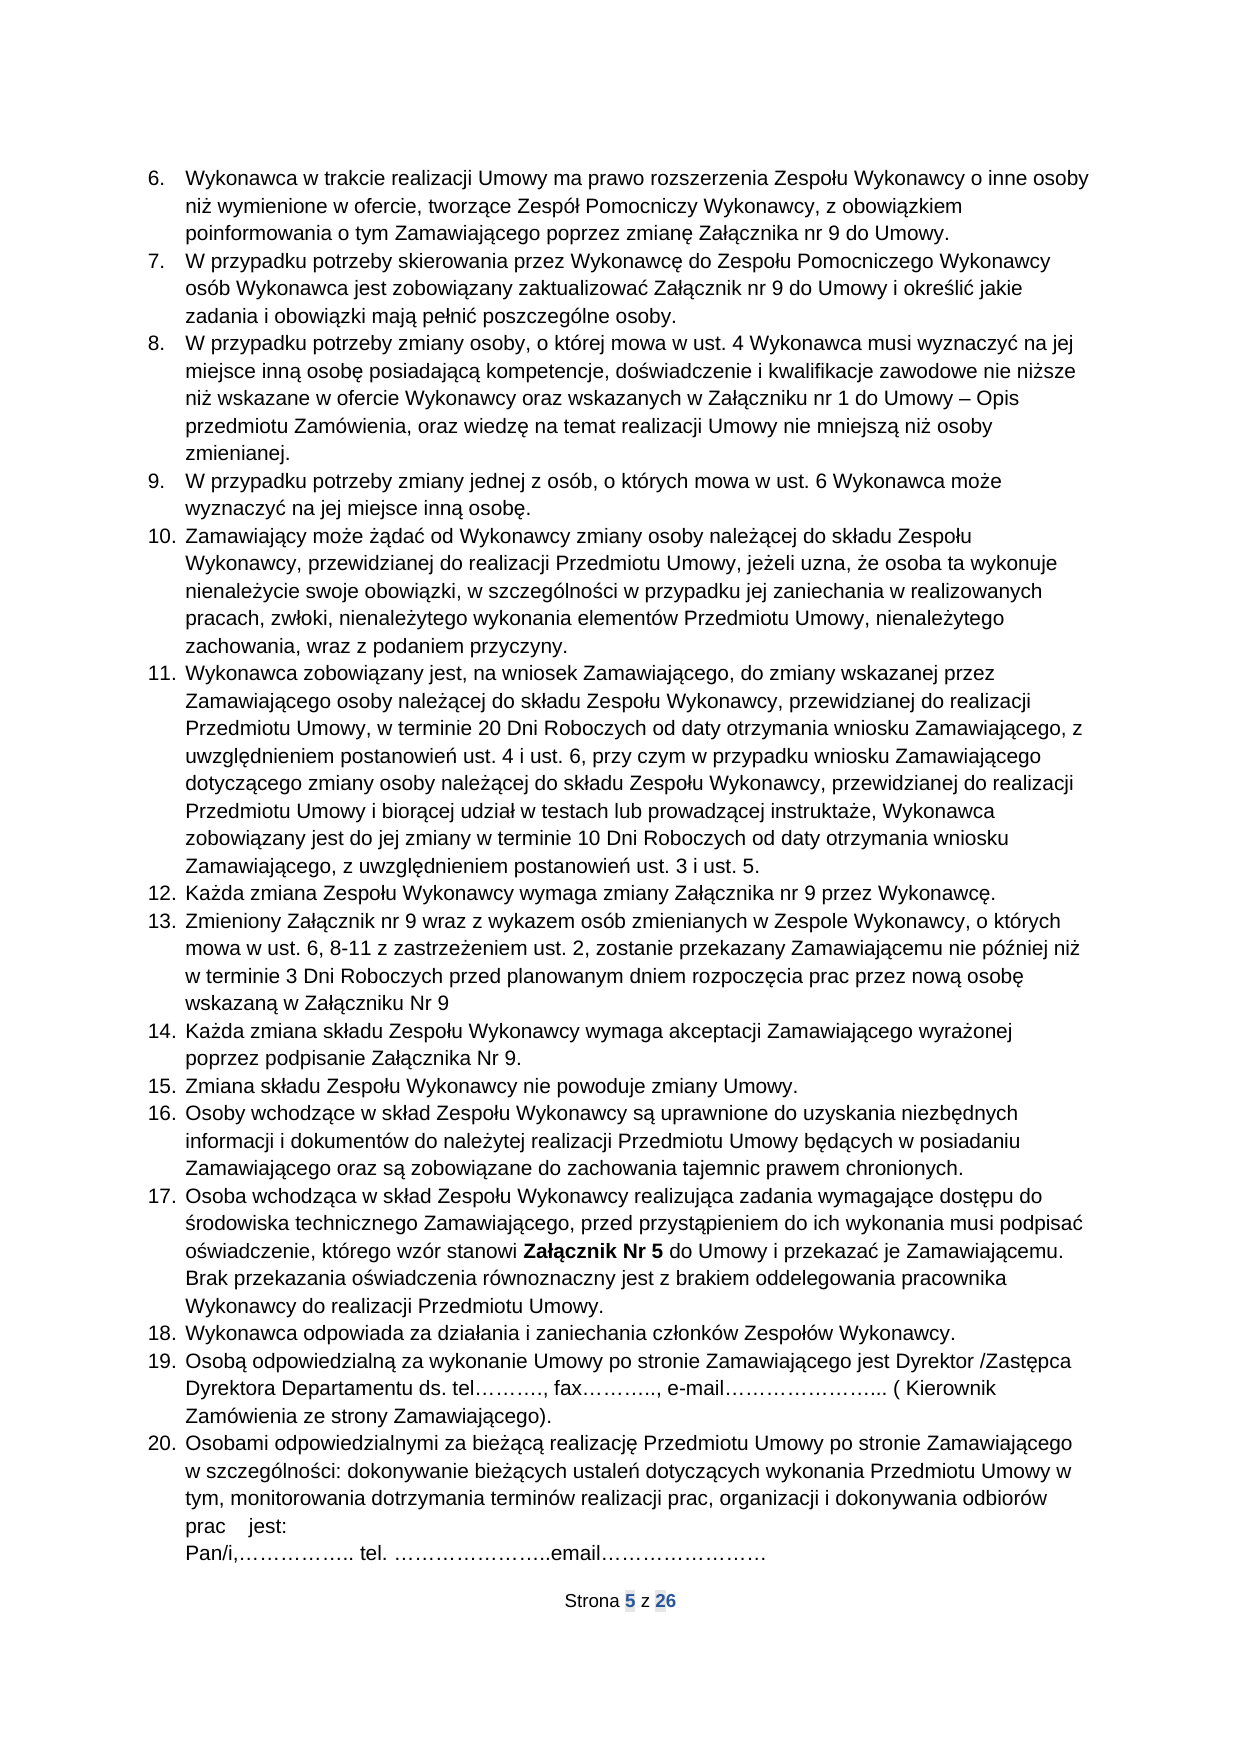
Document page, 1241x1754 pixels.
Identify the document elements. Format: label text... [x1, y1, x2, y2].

list Osobą odpowiedzialną za wykonanie Umowy po stronie Zamawiającego jest Dyrektor /Zastępca Dyrektora Departamentu ds. tel………., fax……….., e-mail…………………... ( Kierownik Zamówienia ze strony Zamawiającego). [148, 1349, 1093, 1428]
list Zmiana składu Zespołu Wykonawcy nie powoduje zmiany Umowy. [148, 1074, 1093, 1098]
list Zamawiający może żądać od Wykonawcy zmiany osoby należącej do składu Zespołu Wykonawcy, przewidzianej do realizacji Przedmiotu Umowy, jeżeli uzna, że osoba ta wykonuje nienależycie swoje obowiązki, w szczególności w przypadku jej zaniechania w realizowanych pracach, zwłoki, nienależytego wykonania elementów Przedmiotu Umowy, nienależytego zachowania, wraz z podaniem przyczyny. [148, 524, 1093, 658]
list W przypadku potrzeby zmiany jednej z osób, o których mowa w ust. 6 Wykonawca może wyznaczyć na jej miejsce inną osobę. [148, 469, 1093, 520]
list Osoba wchodząca w skład Zespołu Wykonawcy realizująca zadania wymagające dostępu do środowiska technicznego Zamawiającego, przed przystąpieniem do ich wykonania musi podpisać oświadczenie, którego wzór stanowi Załącznik Nr 5 do Umowy i przekazać je Zamawiającemu. Brak przekazania oświadczenia równoznaczny jest z brakiem oddelegowania pracownika Wykonawcy do realizacji Przedmiotu Umowy. [148, 1184, 1093, 1318]
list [185, 1541, 1093, 1565]
list Osoby wchodzące w skład Zespołu Wykonawcy są uprawnione do uzyskania niezbędnych informacji i dokumentów do należytej realizacji Przedmiotu Umowy będących w posiadaniu Zamawiającego oraz są zobowiązane do zachowania tajemnic prawem chronionych. [148, 1101, 1093, 1180]
list Osobami odpowiedzialnymi za bieżącą realizację Przedmiotu Umowy po stronie Zamawiającego w szczególności: dokonywanie bieżących ustaleń dotyczących wykonania Przedmiotu Umowy w tym, monitorowania dotrzymania terminów realizacji prac, organizacji i dokonywania odbiorów prac jest: [148, 1431, 1093, 1538]
list Każda zmiana składu Zespołu Wykonawcy wymaga akceptacji Zamawiającego wyrażonej poprzez podpisanie Załącznika Nr 9. [148, 1019, 1093, 1070]
list W przypadku potrzeby zmiany osoby, o której mowa w ust. 4 Wykonawca musi wyznaczyć na jej miejsce inną osobę posiadającą kompetencje, doświadczenie i kwalifikacje zawodowe nie niższe niż wskazane w ofercie Wykonawcy oraz wskazanych w Załączniku nr 1 do Umowy – Opis przedmiotu Zamówienia, oraz wiedzę na temat realizacji Umowy nie mniejszą niż osoby zmienianej. [148, 331, 1093, 465]
list Każda zmiana Zespołu Wykonawcy wymaga zmiany Załącznika nr 9 przez Wykonawcę. [148, 881, 1093, 905]
list W przypadku potrzeby skierowania przez Wykonawcę do Zespołu Pomocniczego Wykonawcy osób Wykonawca jest zobowiązany zaktualizować Załącznik nr 9 do Umowy i określić jakie zadania i obowiązki mają pełnić poszczególne osoby. [148, 249, 1093, 328]
list Zmieniony Załącznik nr 9 wraz z wykazem osób zmienianych w Zespole Wykonawcy, o których mowa w ust. 6, 8-11 z zastrzeżeniem ust. 2, zostanie przekazany Zamawiającemu nie później niż w terminie 3 Dni Roboczych przed planowanym dniem rozpoczęcia prac przez nową osobę wskazaną w Załączniku Nr 9 [148, 909, 1093, 1015]
list Wykonawca w trakcie realizacji Umowy ma prawo rozszerzenia Zespołu Wykonawcy o inne osoby niż wymienione w ofercie, tworzące Zespół Pomocniczy Wykonawcy, z obowiązkiem poinformowania o tym Zamawiającego poprzez zmianę Załącznika nr 9 do Umowy. [148, 166, 1093, 245]
list Wykonawca zobowiązany jest, na wniosek Zamawiającego, do zmiany wskazanej przez Zamawiającego osoby należącej do składu Zespołu Wykonawcy, przewidzianej do realizacji Przedmiotu Umowy, w terminie 20 Dni Roboczych od daty otrzymania wniosku Zamawiającego, z uwzględnieniem postanowień ust. 4 i ust. 6, przy czym w przypadku wniosku Zamawiającego dotyczącego zmiany osoby należącej do składu Zespołu Wykonawcy, przewidzianej do realizacji Przedmiotu Umowy i biorącej udział w testach lub prowadzącej instruktaże, Wykonawca zobowiązany jest do jej zmiany w terminie 10 Dni Roboczych od daty otrzymania wniosku Zamawiającego, z uwzględnieniem postanowień ust. 3 i ust. 5. [148, 661, 1093, 878]
list Wykonawca odpowiada za działania i zaniechania członków Zespołów Wykonawcy. [148, 1321, 1093, 1345]
